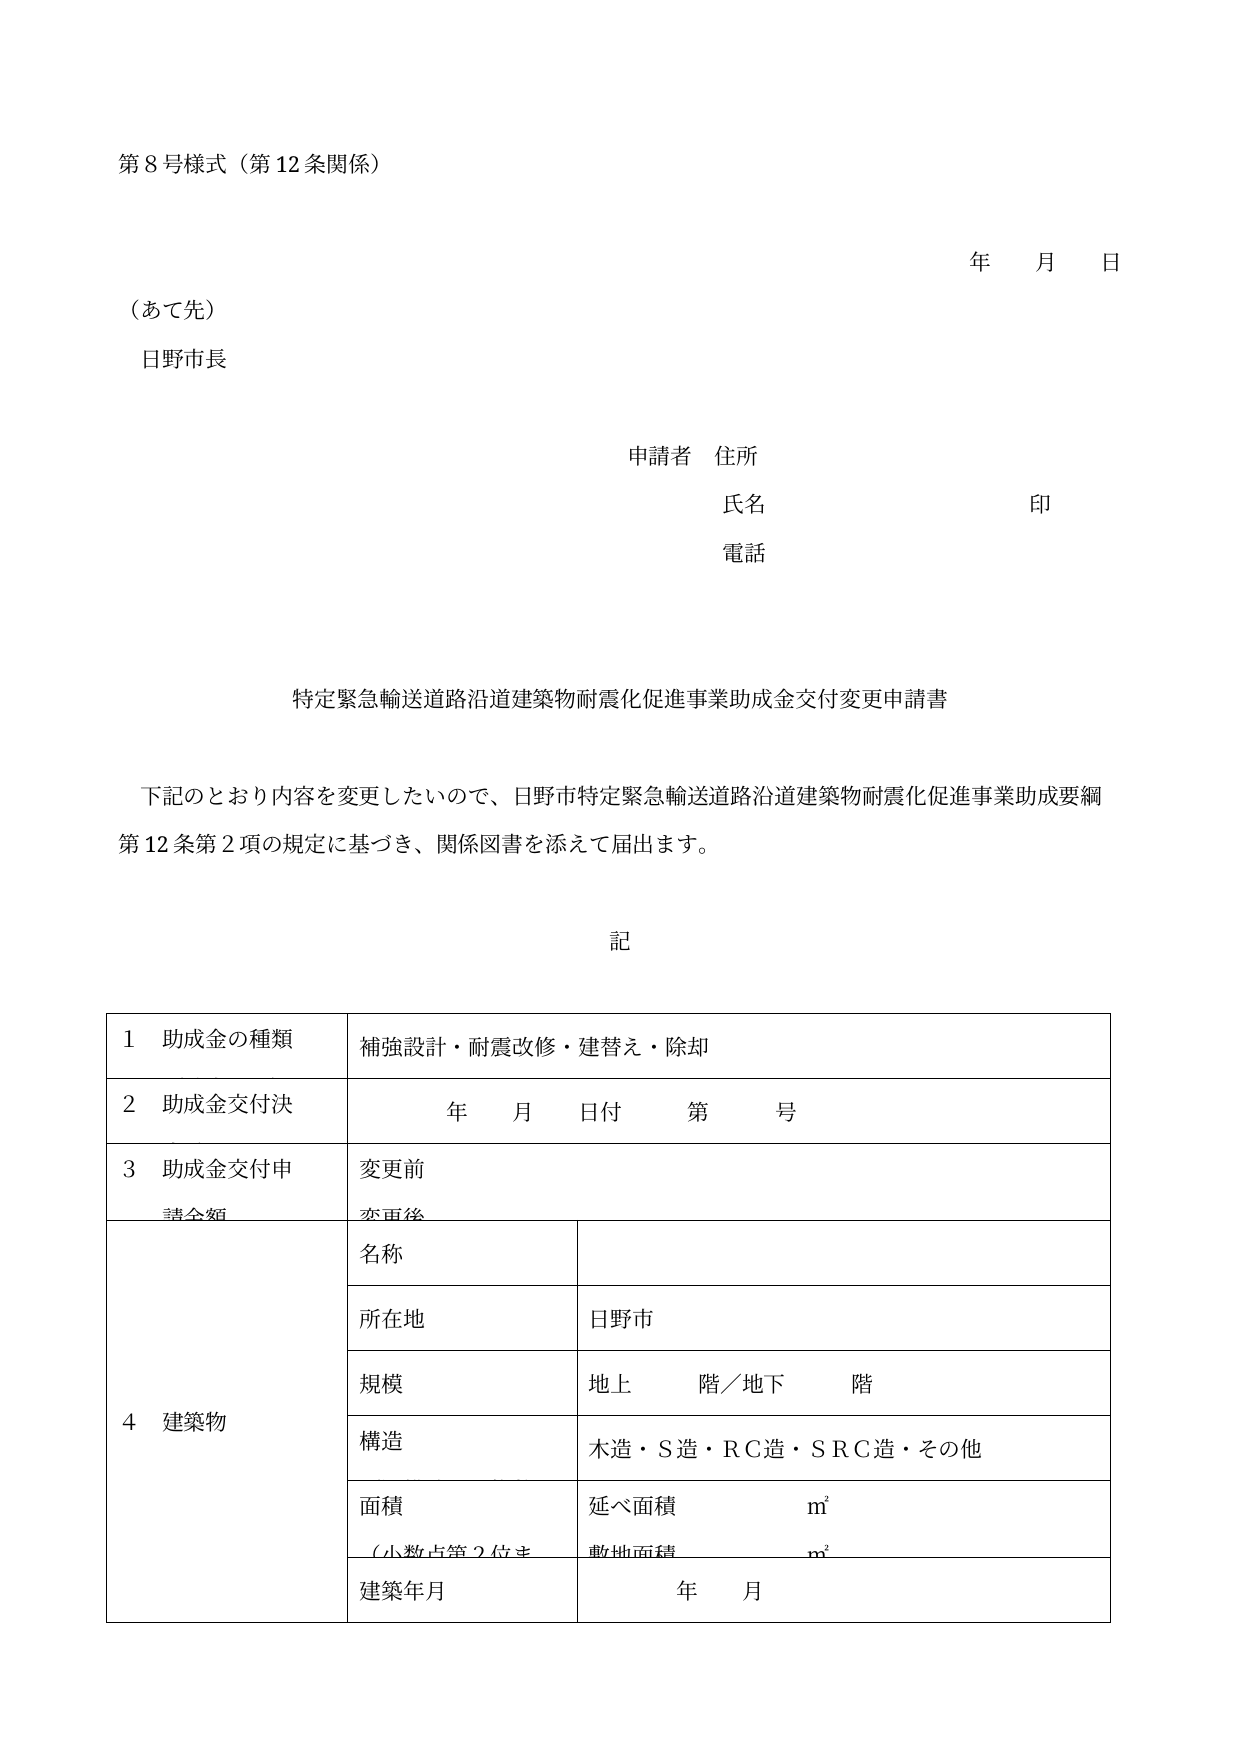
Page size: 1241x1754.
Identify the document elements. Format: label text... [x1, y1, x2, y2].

table_cell ３ 助成金交付申 請金額 [107, 1144, 347, 1220]
table_cell [578, 1221, 1110, 1285]
table_cell 年 月 [578, 1558, 1110, 1622]
table_cell 名称 [348, 1221, 577, 1285]
table_cell 木造・Ｓ造・ＲＣ造・ＳＲＣ造・その他 [578, 1416, 1110, 1480]
table_cell 日野市 [578, 1286, 1110, 1350]
table_header 補強設計・耐震改修・建替え・除却 [348, 1014, 1110, 1078]
text 下記のとおり内容を変更したいので、日野市特定緊急輸送道路沿道建築物耐震化促進事業助成要綱第12条第２項の規定に基づき、関係図書を添えて届出ます。 [118, 770, 1122, 867]
text 日野市長 [118, 333, 1122, 382]
table_cell 所在地 [348, 1286, 577, 1350]
table_header １ 助成金の種類 （該当に○） [107, 1014, 347, 1078]
text 記 [118, 916, 1122, 964]
text 年 月 日 [118, 236, 1122, 285]
table_cell 面積 （小数点第２位まで） [348, 1481, 577, 1557]
table_cell 構造 （混構造では複数に○） [348, 1416, 577, 1480]
text 第８号様式（第12条関係） [118, 139, 1122, 188]
table_cell 規模 [348, 1351, 577, 1415]
text 電話 [635, 528, 1122, 576]
text 氏名 印 [559, 479, 1122, 528]
table_cell ４ 建築物 [107, 1221, 347, 1622]
table_cell 変更前 変更後 [348, 1144, 1110, 1220]
table_cell 地上 階／地下 階 [578, 1351, 1110, 1415]
text （あて先） [118, 285, 1122, 333]
table_cell 延べ面積 ㎡ 敷地面積 ㎡ [578, 1481, 1110, 1557]
table_cell ２ 助成金交付決 定番号 [107, 1079, 347, 1143]
text 申請者 住所 [468, 431, 1122, 479]
table_cell 建築年月 [348, 1558, 577, 1622]
text 特定緊急輸送道路沿道建築物耐震化促進事業助成金交付変更申請書 [118, 673, 1122, 722]
table_cell 年 月 日付 第 号 [348, 1079, 1110, 1143]
